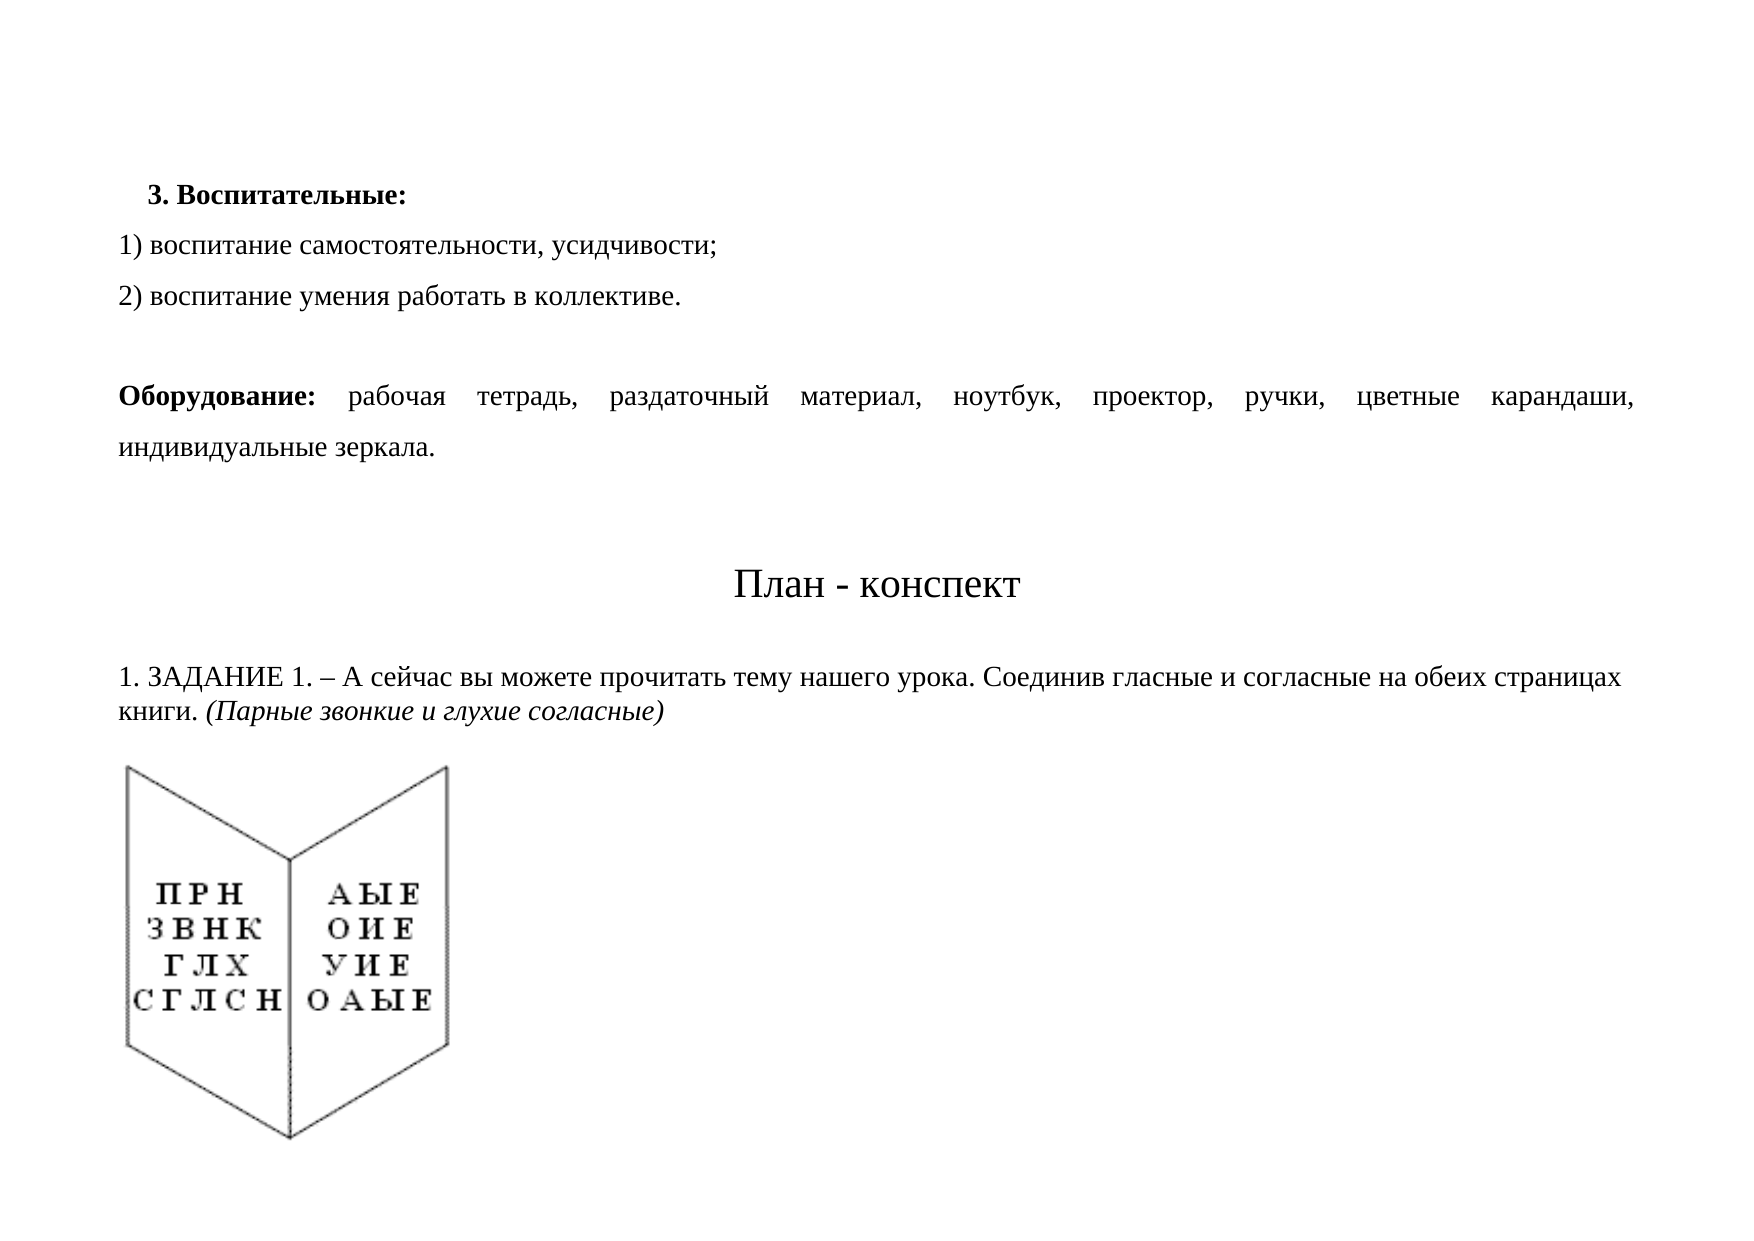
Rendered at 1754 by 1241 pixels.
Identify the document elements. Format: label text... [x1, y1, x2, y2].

text 2) воспитание умения работать в коллективе. [118, 278, 1636, 311]
text 3. Воспитательные: [118, 177, 1636, 211]
text План - конспект [118, 558, 1636, 606]
text Оборудование: рабочая тетрадь, раздаточный материал, ноутбук, проектор, ручки, цветные карандаши, индивидуальные зеркала. [118, 378, 1636, 462]
text 1) воспитание самостоятельности, усидчивости; [118, 227, 1636, 261]
text 1. ЗАДАНИЕ 1. – А сейчас вы можете прочитать тему нашего урока. Соединив гласные и согласные на обеих страницах книги. (Парные звонкие и глухие согласные) [118, 659, 1636, 727]
picture [118, 760, 460, 1150]
